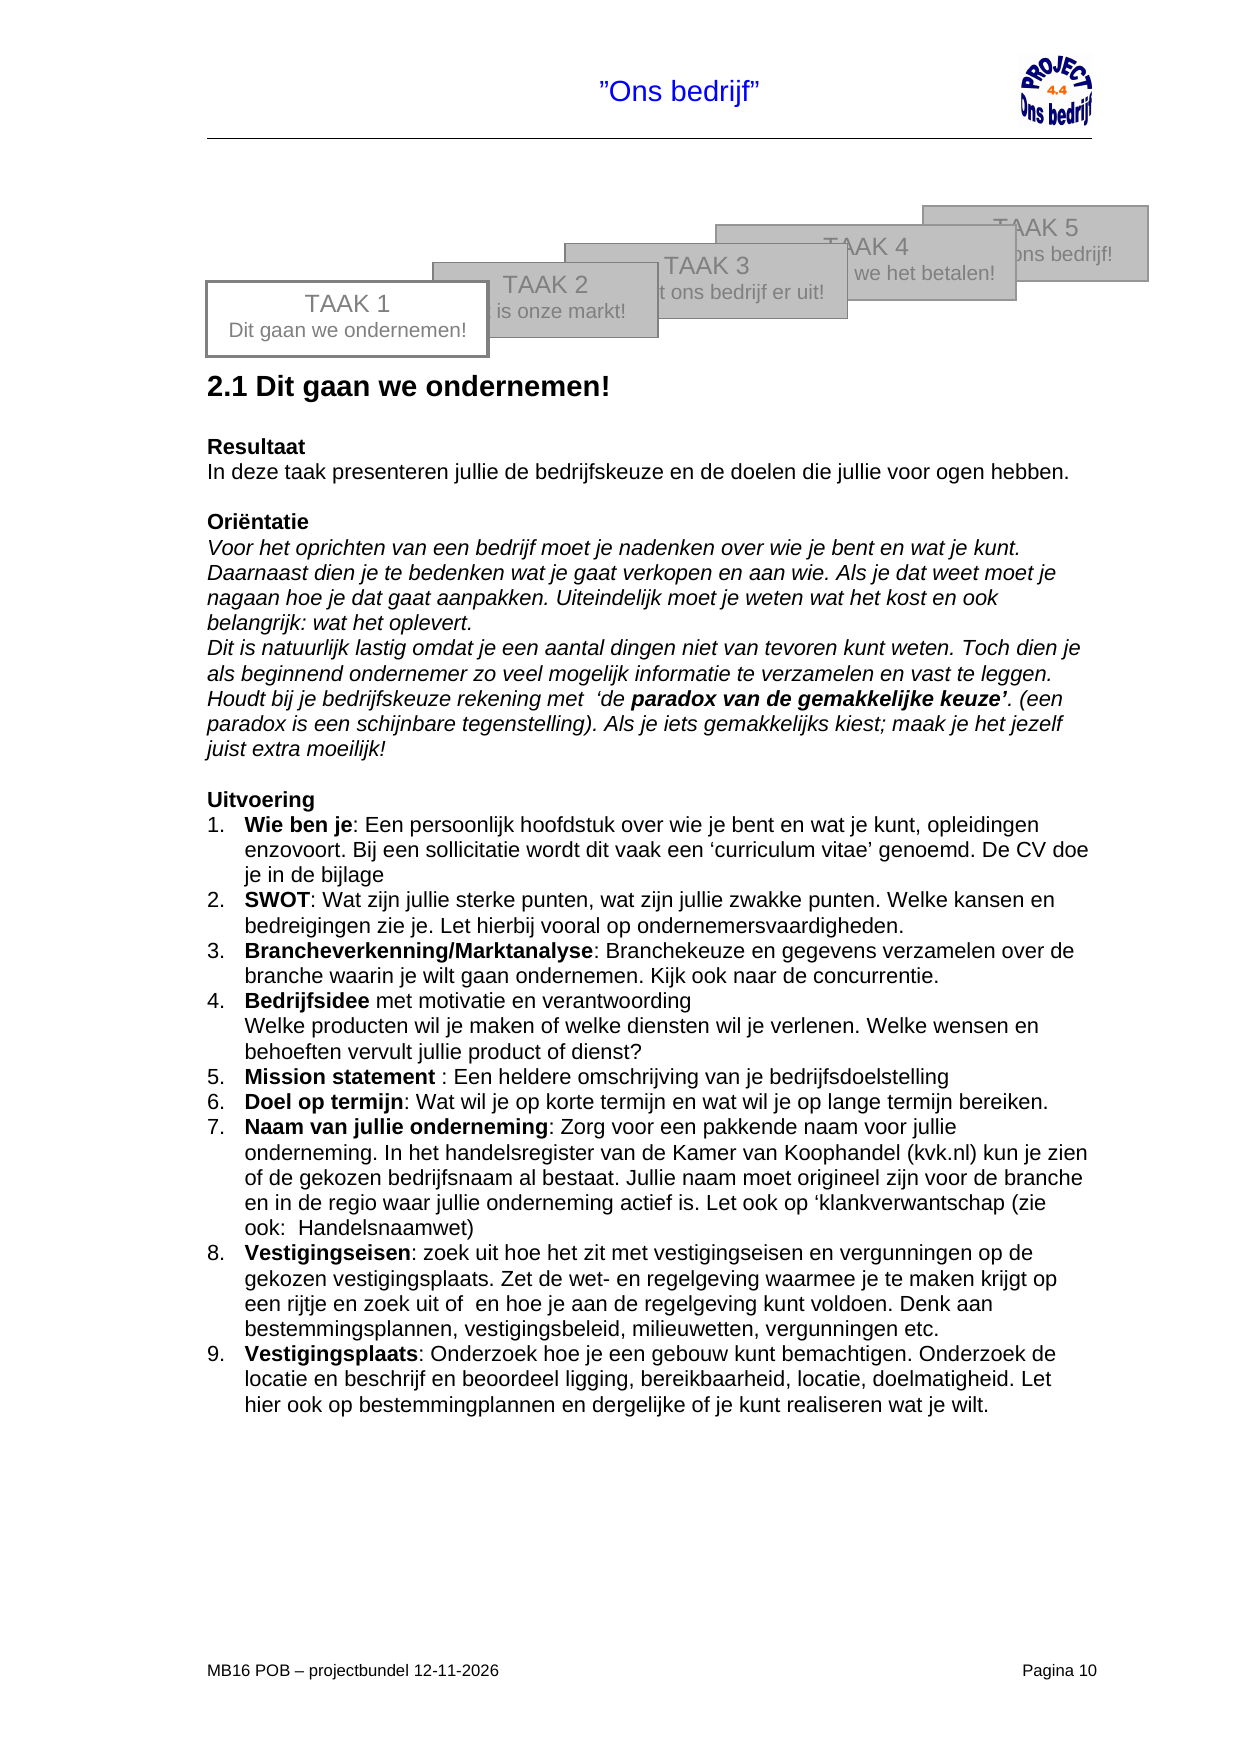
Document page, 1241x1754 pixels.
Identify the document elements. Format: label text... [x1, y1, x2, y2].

list Wie ben je: Een persoonlijk hoofdstuk over wie je bent en wat je kunt, opleidingen enzovoort. Bij een sollicitatie wordt dit vaak een ‘curriculum vitae’ genoemd. De CV doe je in de bijlage [207, 812, 1092, 887]
text Dit is natuurlijk lastig omdat je een aantal dingen niet van tevoren kunt weten. Toch dien je als beginnend ondernemer zo veel mogelijk informatie te verzamelen en vast te leggen. [207, 635, 1092, 686]
text In deze taak presenteren jullie de bedrijfskeuze en de doelen die jullie voor ogen hebben. [207, 459, 1092, 484]
picture [1017, 53, 1093, 128]
list Vestigingsplaats: Onderzoek hoe je een gebouw kunt bemachtigen. Onderzoek de locatie en beschrijf en beoordeel ligging, bereikbaarheid, locatie, doelmatigheid. Let hier ook op bestemmingplannen en dergelijke of je kunt realiseren wat je wilt. [207, 1341, 1092, 1417]
list Vestigingseisen: zoek uit hoe het zit met vestigingseisen en vergunningen op de gekozen vestigingsplaats. Zet de wet- en regelgeving waarmee je te maken krijgt op een rijtje en zoek uit of en hoe je aan de regelgeving kunt voldoen. Denk aan bestemmingsplannen, vestigingsbeleid, milieuwetten, vergunningen etc. [207, 1240, 1092, 1341]
text Houdt bij je bedrijfskeuze rekening met ‘de paradox van de gemakkelijke keuze’. (een paradox is een schijnbare tegenstelling). Als je iets gemakkelijks kiest; maak je het jezelf juist extra moeilijk! [207, 686, 1092, 761]
list Brancheverkenning/Marktanalyse: Branchekeuze en gegevens verzamelen over de branche waarin je wilt gaan ondernemen. Kijk ook naar de concurrentie. [207, 938, 1092, 988]
list Doel op termijn: Wat wil je op korte termijn en wat wil je op lange termijn bereiken. [207, 1089, 1092, 1114]
text 2.1 Dit gaan we ondernemen! [207, 369, 1092, 402]
subtitle Resultaat [207, 434, 1092, 459]
text Voor het oprichten van een bedrijf moet je nadenken over wie je bent en wat je kunt. Daarnaast dien je te bedenken wat je gaat verkopen en aan wie. Als je dat weet moet je nagaan hoe je dat gaat aanpakken. Uiteindelijk moet je weten wat het kost en ook belangrijk: wat het oplevert. [207, 534, 1092, 635]
list Naam van jullie onderneming: Zorg voor een pakkende naam voor jullie onderneming. In het handelsregister van de Kamer van Koophandel (kvk.nl) kun je zien of de gekozen bedrijfsnaam al bestaat. Jullie naam moet origineel zijn voor de branche en in de regio waar jullie onderneming actief is. Let ook op ‘klankverwantschap (zie ook: Handelsnaamwet) [207, 1114, 1092, 1240]
list Mission statement : Een heldere omschrijving van je bedrijfsdoelstelling [207, 1064, 1092, 1089]
text Welke producten wil je maken of welke diensten wil je verlenen. Welke wensen en behoeften vervult jullie product of dienst? [244, 1013, 1092, 1064]
subtitle Uitvoering [207, 787, 1092, 812]
list Bedrijfsidee met motivatie en verantwoording [207, 988, 1092, 1013]
list SWOT: Wat zijn jullie sterke punten, wat zijn jullie zwakke punten. Welke kansen en bedreigingen zie je. Let hierbij vooral op ondernemersvaardigheden. [207, 887, 1092, 938]
subtitle Oriëntatie [207, 509, 1092, 534]
